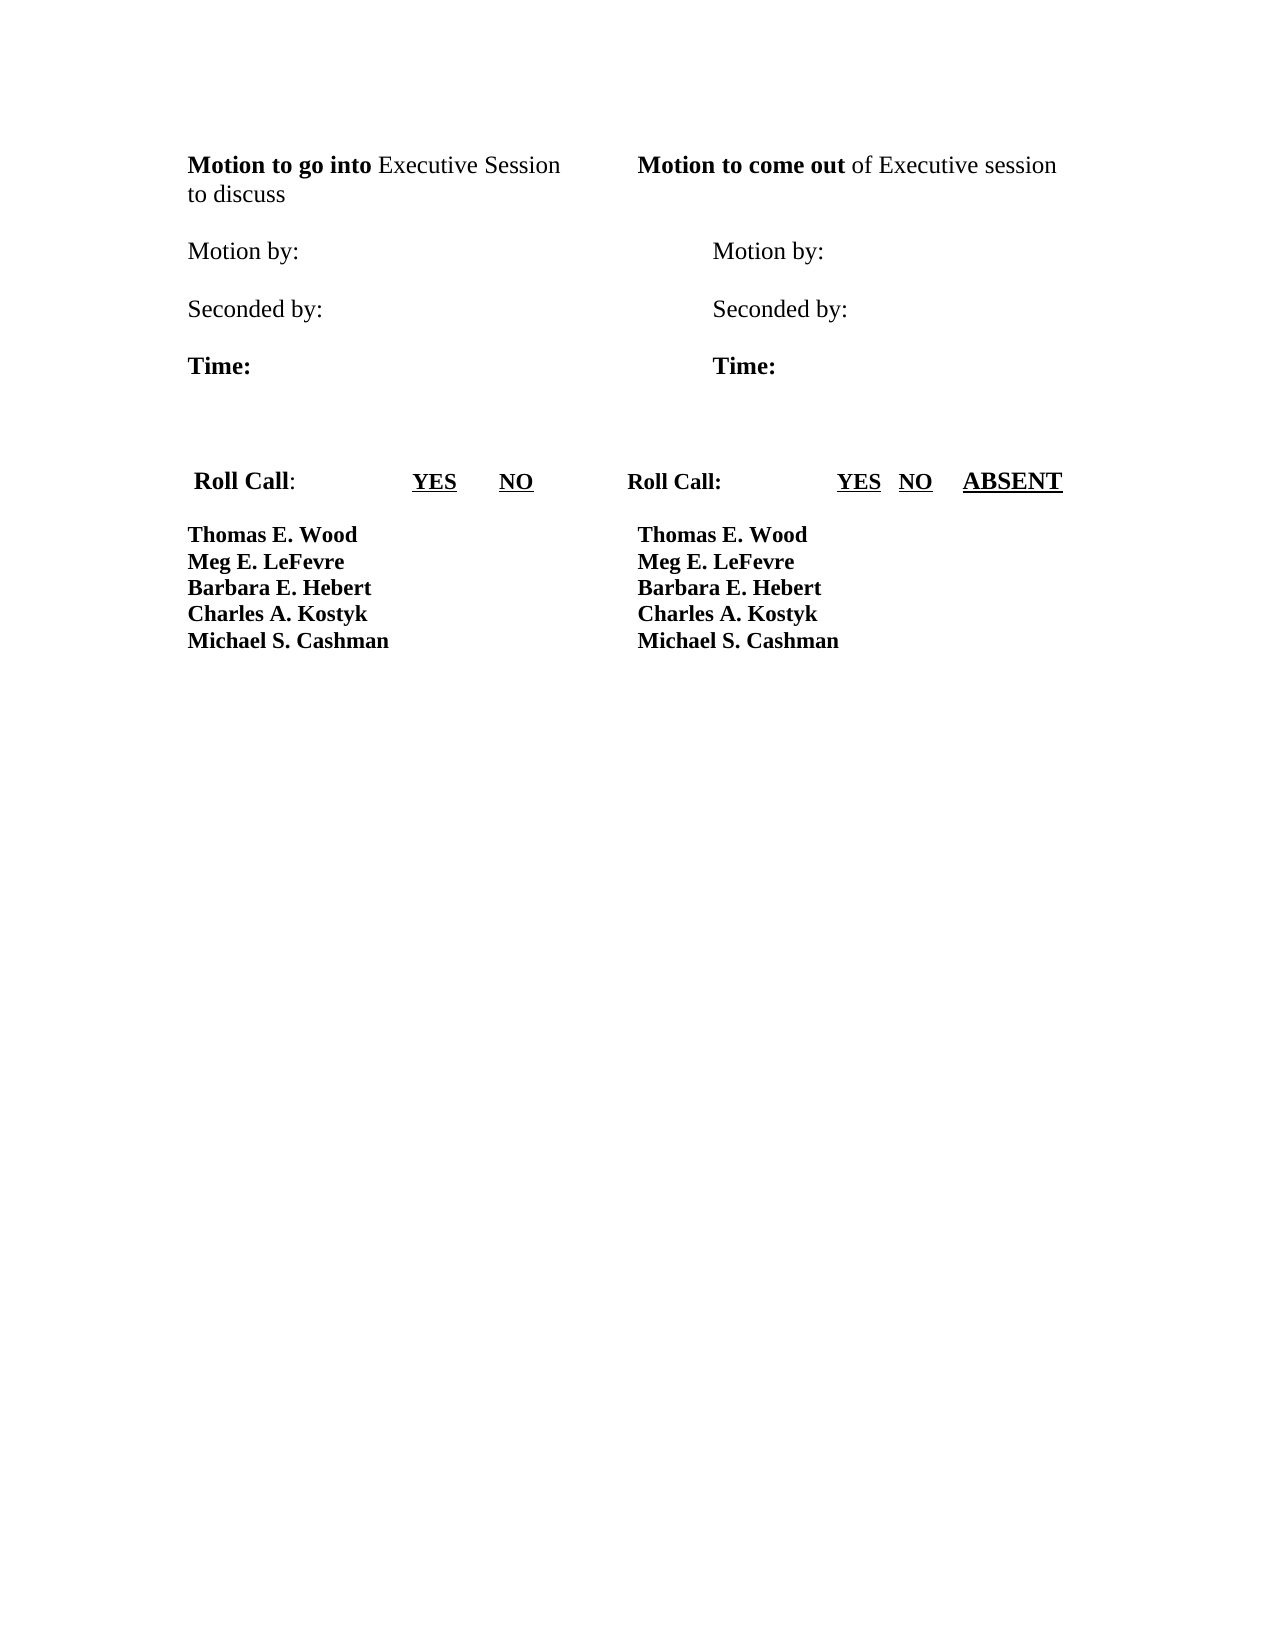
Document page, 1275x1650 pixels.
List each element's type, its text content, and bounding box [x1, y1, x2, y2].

text Michael S. Cashman Michael S. Cashman [187, 627, 1087, 653]
text Barbara E. Hebert Barbara E. Hebert [187, 574, 1087, 600]
subtitle Time: Time: [187, 351, 1087, 380]
text Roll Call: YES NO Roll Call: YES NO ABSENT [187, 466, 1087, 495]
text Seconded by: Seconded by: [187, 294, 1087, 322]
text Motion by: Motion by: [187, 236, 1087, 265]
text Meg E. LeFevre Meg E. LeFevre [187, 548, 1087, 574]
text Charles A. Kostyk Charles A. Kostyk [187, 600, 1087, 627]
text E. Wood E. Wood [187, 521, 1087, 548]
text to discuss [187, 179, 1087, 207]
text Motion to go into Executive Session Motion to come out of Executive session [187, 150, 1087, 179]
